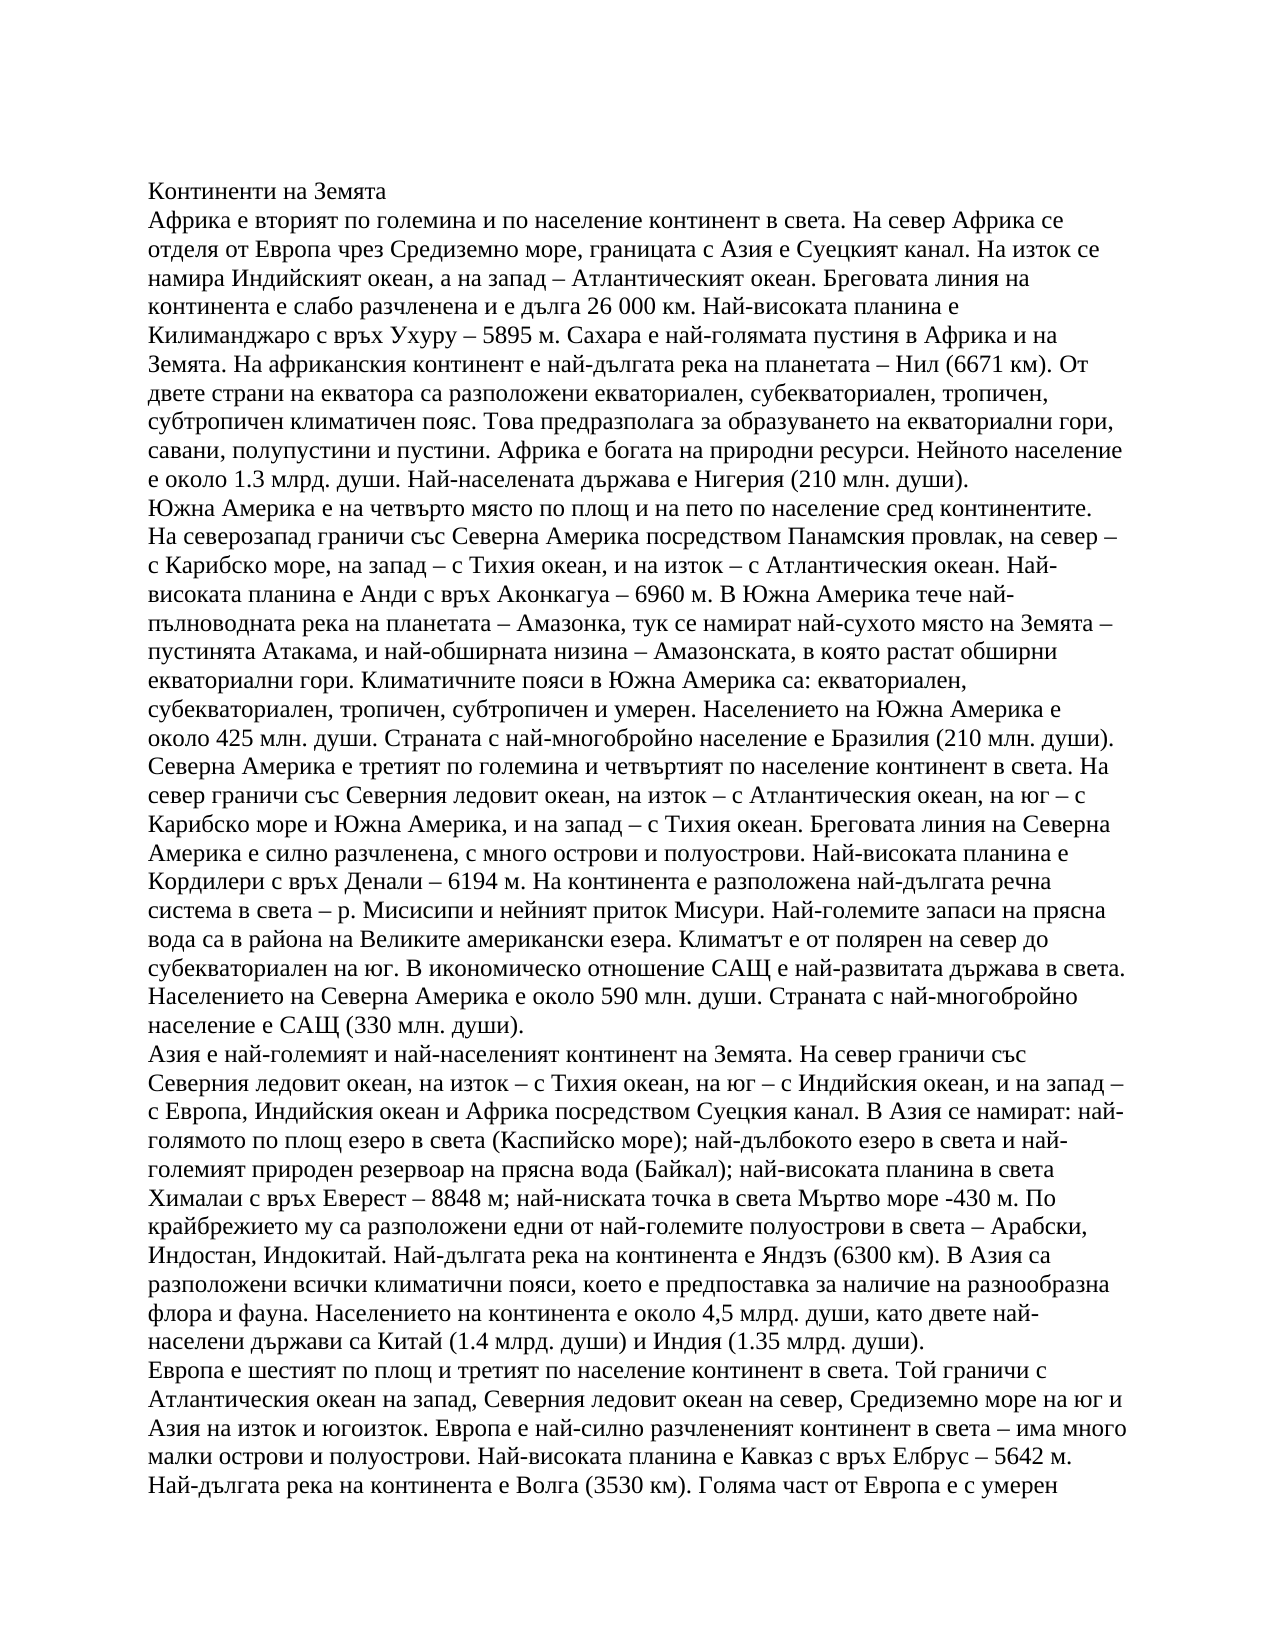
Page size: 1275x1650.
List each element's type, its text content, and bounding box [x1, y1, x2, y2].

text Континенти на Земята [148, 176, 1127, 205]
text Азия е най-големият и най-населеният континент на Земята. На север граничи със Северния ледовит океан, на изток – с Тихия океан, на юг – с Индийския океан, и на запад – с Европа, Индийския океан и Африка посредством Суецкия канал. В Азия се намират: най-голямото по площ езеро в света (Каспийско море); най-дълбокото езеро в света и най-големият природен резервоар на прясна вода (Байкал); най-високата планина в света Хималаи с връх Еверест – 8848 м; най-ниската точка в света Мъртво море -430 м. По крайбрежието му са разположени едни от най-големите полуострови в света – Арабски, Индостан, Индокитай. Най-дългата река на континента е Яндзъ (6300 км). В Азия са разположени всички климатични пояси, което е предпоставка за наличие на разнообразна флора и фауна. Населението на континента е около 4,5 млрд. души, като двете най-населени държави са Китай (1.4 млрд. души) и Индия (1.35 млрд. души). [148, 1039, 1127, 1355]
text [148, 1355, 1127, 1499]
text Северна Америка е третият по големина и четвъртият по население континент в света. На север граничи със Северния ледовит океан, на изток – с Атлантическия океан, на юг – с Карибско море и Южна Америка, и на запад – с Тихия океан. Бреговата линия на Северна Америка е силно разчленена, с много острови и полуострови. Най-високата планина е Кордилери с връх Денали – 6194 м. На континента е разположена най-дългата речна система в света – р. Мисисипи и нейният приток Мисури. Най-големите запаси на прясна вода са в района на Великите американски езера. Климатът е от полярен на север до субекваториален на юг. В икономическо отношение САЩ е най-развитата държава в света. Населението на Северна Америка е около 590 млн. души. Страната с най-многобройно население е САЩ (330 млн. души). [148, 751, 1127, 1039]
text Африка е вторият по големина и по население континент в света. На север Африка се отделя от Европа чрез Средиземно море, границата с Азия е Суецкият канал. На изток се намира Индийският океан, а на запад – Атлантическият океан. Бреговата линия на континента е слабо разчленена и е дълга 26 000 км. Най-високата планина е Килиманджаро с връх Ухуру – 5895 м. Сахара е най-голямата пустиня в Африка и на Земята. На африканския континент е най-дългата река на планетата – Нил (6671 км). От двете страни на екватора ca разположени екваториален, субекваториален, тропичен, субтропичен климатичен пояс. Това предразполага за образуването на екваториални гори, савани, полупустини и пустини. Африка е богата на природни ресурси. Нейното население е около 1.3 млрд. души. Най-населената държава е Нигерия (210 млн. души). [148, 205, 1127, 493]
text Южна Америка е на четвърто място по площ и на пето по население сред континентите. На северозапад граничи със Северна Америка посредством Панамския провлак, на север – с Карибско море, на запад – с Тихия океан, и на изток – с Атлантическия океан. Най-високата планина е Анди с връх Аконкагуа – 6960 м. В Южна Америка тече най-пълноводната река на планетата – Амазонка, тук се намират най-сухото място на Земята – пустинята Атакама, и най-обширната низина – Амазонската, в която растат обширни екваториални гори. Климатичните пояси в Южна Америка са: екваториален, субекваториален, тропичен, субтропичен и умерен. Населението на Южна Америка е около 425 млн. души. Страната с най-многобройно население е Бразилия (210 млн. души). [148, 493, 1127, 751]
